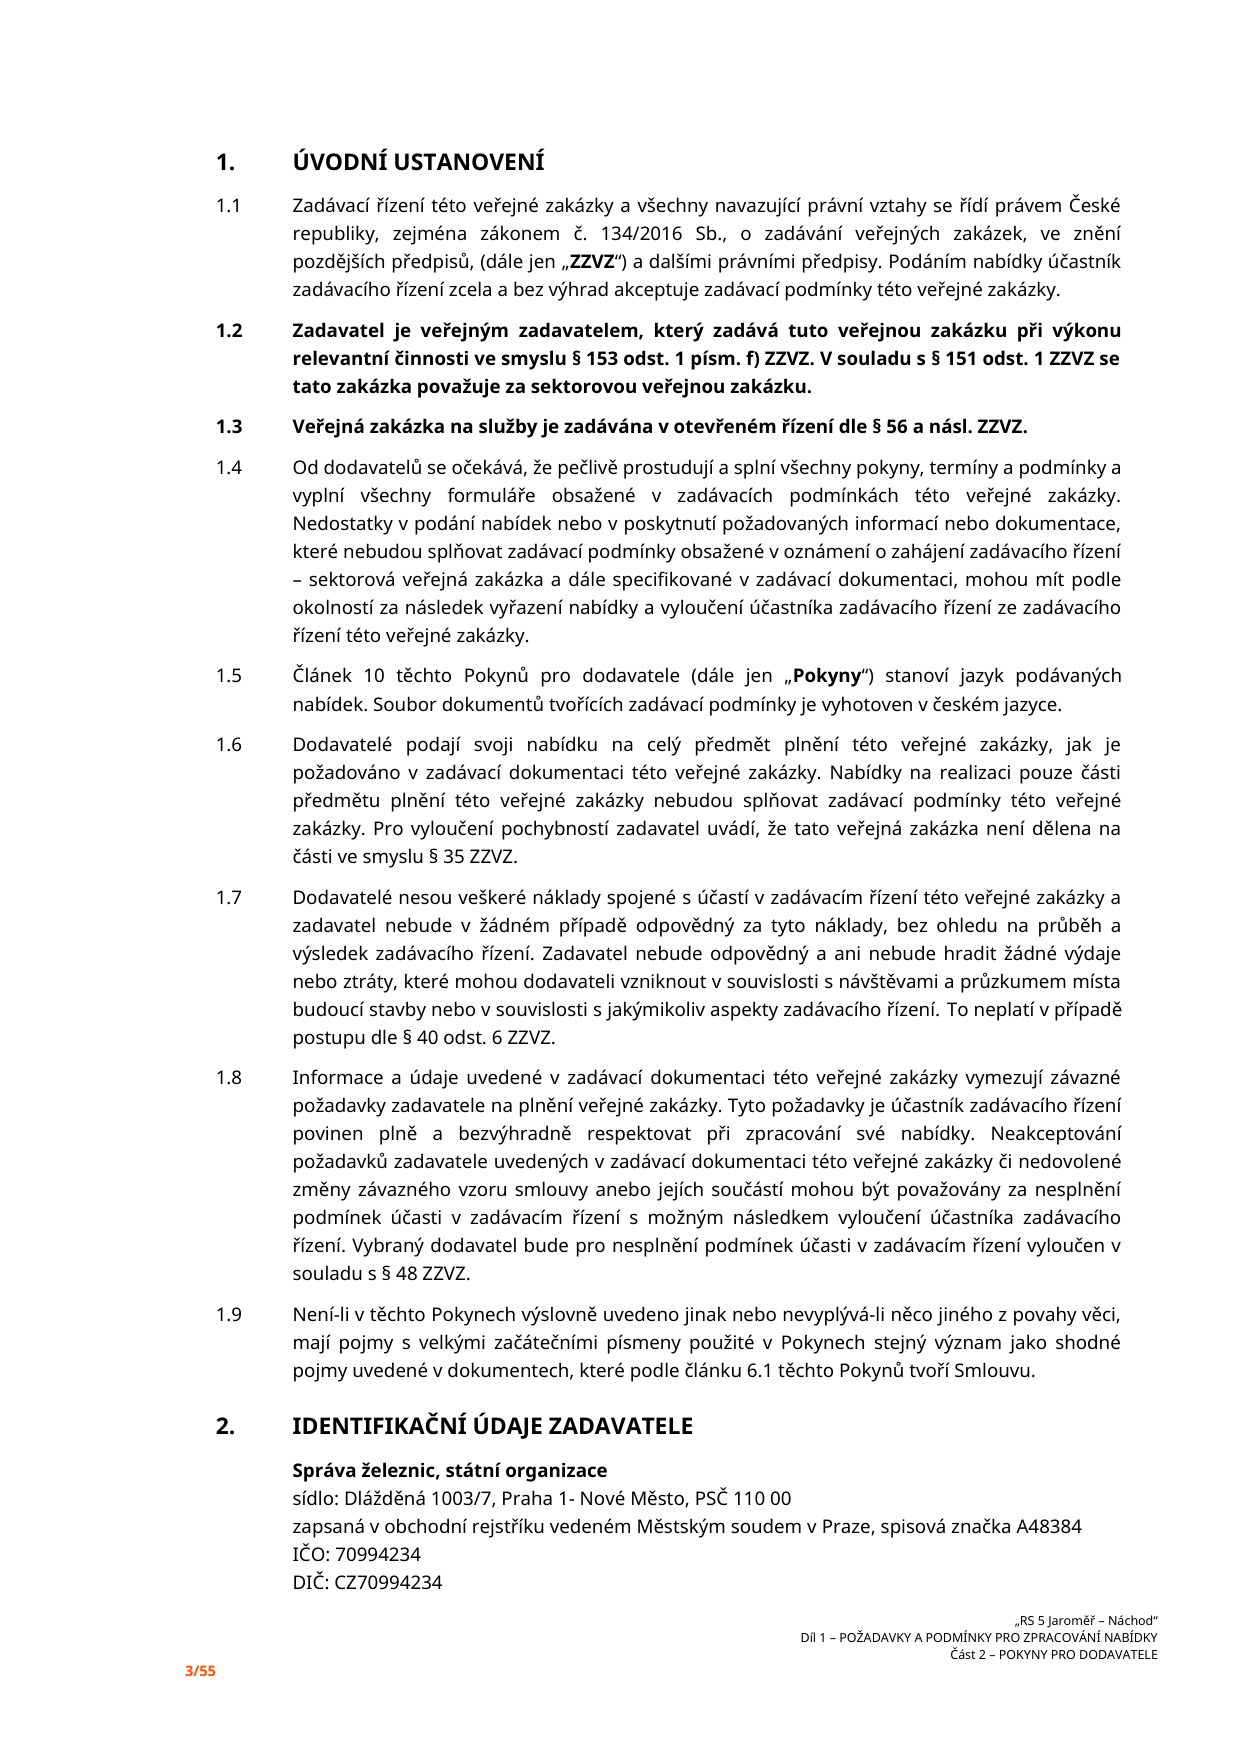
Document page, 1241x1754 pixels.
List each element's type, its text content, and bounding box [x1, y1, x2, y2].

text IDENTIFIKAČNÍ ÚDAJE ZADAVATELE [216, 1410, 1122, 1442]
text Správa železnic, státní organizace [292, 1457, 1122, 1483]
text Dodavatelé nesou veškeré náklady spojené s účastí v zadávacím řízení této veřejné zakázky a zadavatel nebude v žádném případě odpovědný za tyto náklady, bez ohledu na průběh a výsledek zadávacího řízení. Zadavatel nebude odpovědný a ani nebude hradit žádné výdaje nebo ztráty, které mohou dodavateli vzniknout v souvislosti s návštěvami a průzkumem místa budoucí stavby nebo v souvislosti s jakýmikoliv aspekty zadávacího řízení. To neplatí v případě postupu dle § 40 odst. 6 ZZVZ. [216, 884, 1122, 1049]
text DIČ: CZ70994234 [292, 1569, 1122, 1595]
text Od dodavatelů se očekává, že pečlivě prostudují a splní všechny pokyny, termíny a podmínky a vyplní všechny formuláře obsažené v zadávacích podmínkách této veřejné zakázky. Nedostatky v podání nabídek nebo v poskytnutí požadovaných informací nebo dokumentace, které nebudou splňovat zadávací podmínky obsažené v oznámení o zahájení zadávacího řízení – sektorová veřejná zakázka a dále specifikované v zadávací dokumentaci, mohou mít podle okolností za následek vyřazení nabídky a vyloučení účastníka zadávacího řízení ze zadávacího řízení této veřejné zakázky. [216, 454, 1122, 648]
text Zadavatel je veřejným zadavatelem, který zadává tuto veřejnou zakázku při výkonu relevantní činnosti ve smyslu § 153 odst. 1 písm. f) ZZVZ. V souladu s § 151 odst. 1 ZZVZ se tato zakázka považuje za sektorovou veřejnou zakázku. [216, 317, 1122, 399]
text Zadávací řízení této veřejné zakázky a všechny navazující právní vztahy se řídí právem České republiky, zejména zákonem č. 134/2016 Sb., o zadávání veřejných zakázek, ve znění pozdějších předpisů, (dále jen „ZZVZ“) a dalšími právními předpisy. Podáním nabídky účastník zadávacího řízení zcela a bez výhrad akceptuje zadávací podmínky této veřejné zakázky. [216, 192, 1122, 302]
text Článek 10 těchto Pokynů pro dodavatele (dále jen „Pokyny“) stanoví jazyk podávaných nabídek. Soubor dokumentů tvořících zadávací podmínky je vyhotoven v českém jazyce. [216, 663, 1122, 716]
text sídlo: Dlážděná 1003/7, Praha 1- Nové Město, PSČ 110 00 [292, 1485, 1122, 1511]
text Dodavatelé podají svoji nabídku na celý předmět plnění této veřejné zakázky, jak je požadováno v zadávací dokumentaci této veřejné zakázky. Nabídky na realizaci pouze části předmětu plnění této veřejné zakázky nebudou splňovat zadávací podmínky této veřejné zakázky. Pro vyloučení pochybností zadavatel uvádí, že tato veřejná zakázka není dělena na části ve smyslu § 35 ZZVZ. [216, 731, 1122, 869]
text Není-li v těchto Pokynech výslovně uvedeno jinak nebo nevyplývá-li něco jiného z povahy věci, mají pojmy s velkými začátečními písmeny použité v Pokynech stejný význam jako shodné pojmy uvedené v dokumentech, které podle článku 6.1 těchto Pokynů tvoří Smlouvu. [216, 1301, 1122, 1383]
text zapsaná v obchodní rejstříku vedeném Městským soudem v Praze, spisová značka A48384 [292, 1513, 1122, 1539]
text Informace a údaje uvedené v zadávací dokumentaci této veřejné zakázky vymezují závazné požadavky zadavatele na plnění veřejné zakázky. Tyto požadavky je účastník zadávacího řízení povinen plně a bezvýhradně respektovat při zpracování své nabídky. Neakceptování požadavků zadavatele uvedených v zadávací dokumentaci této veřejné zakázky či nedovolené změny závazného vzoru smlouvy anebo jejích součástí mohou být považovány za nesplnění podmínek účasti v zadávacím řízení s možným následkem vyloučení účastníka zadávacího řízení. Vybraný dodavatel bude pro nesplnění podmínek účasti v zadávacím řízení vyloučen v souladu s § 48 ZZVZ. [216, 1064, 1122, 1286]
text Veřejná zakázka na služby je zadávána v otevřeném řízení dle § 56 a násl. ZZVZ. [216, 414, 1122, 439]
text IČO: 70994234 [292, 1541, 1122, 1567]
text ÚVODNÍ USTANOVENÍ [216, 146, 1122, 177]
